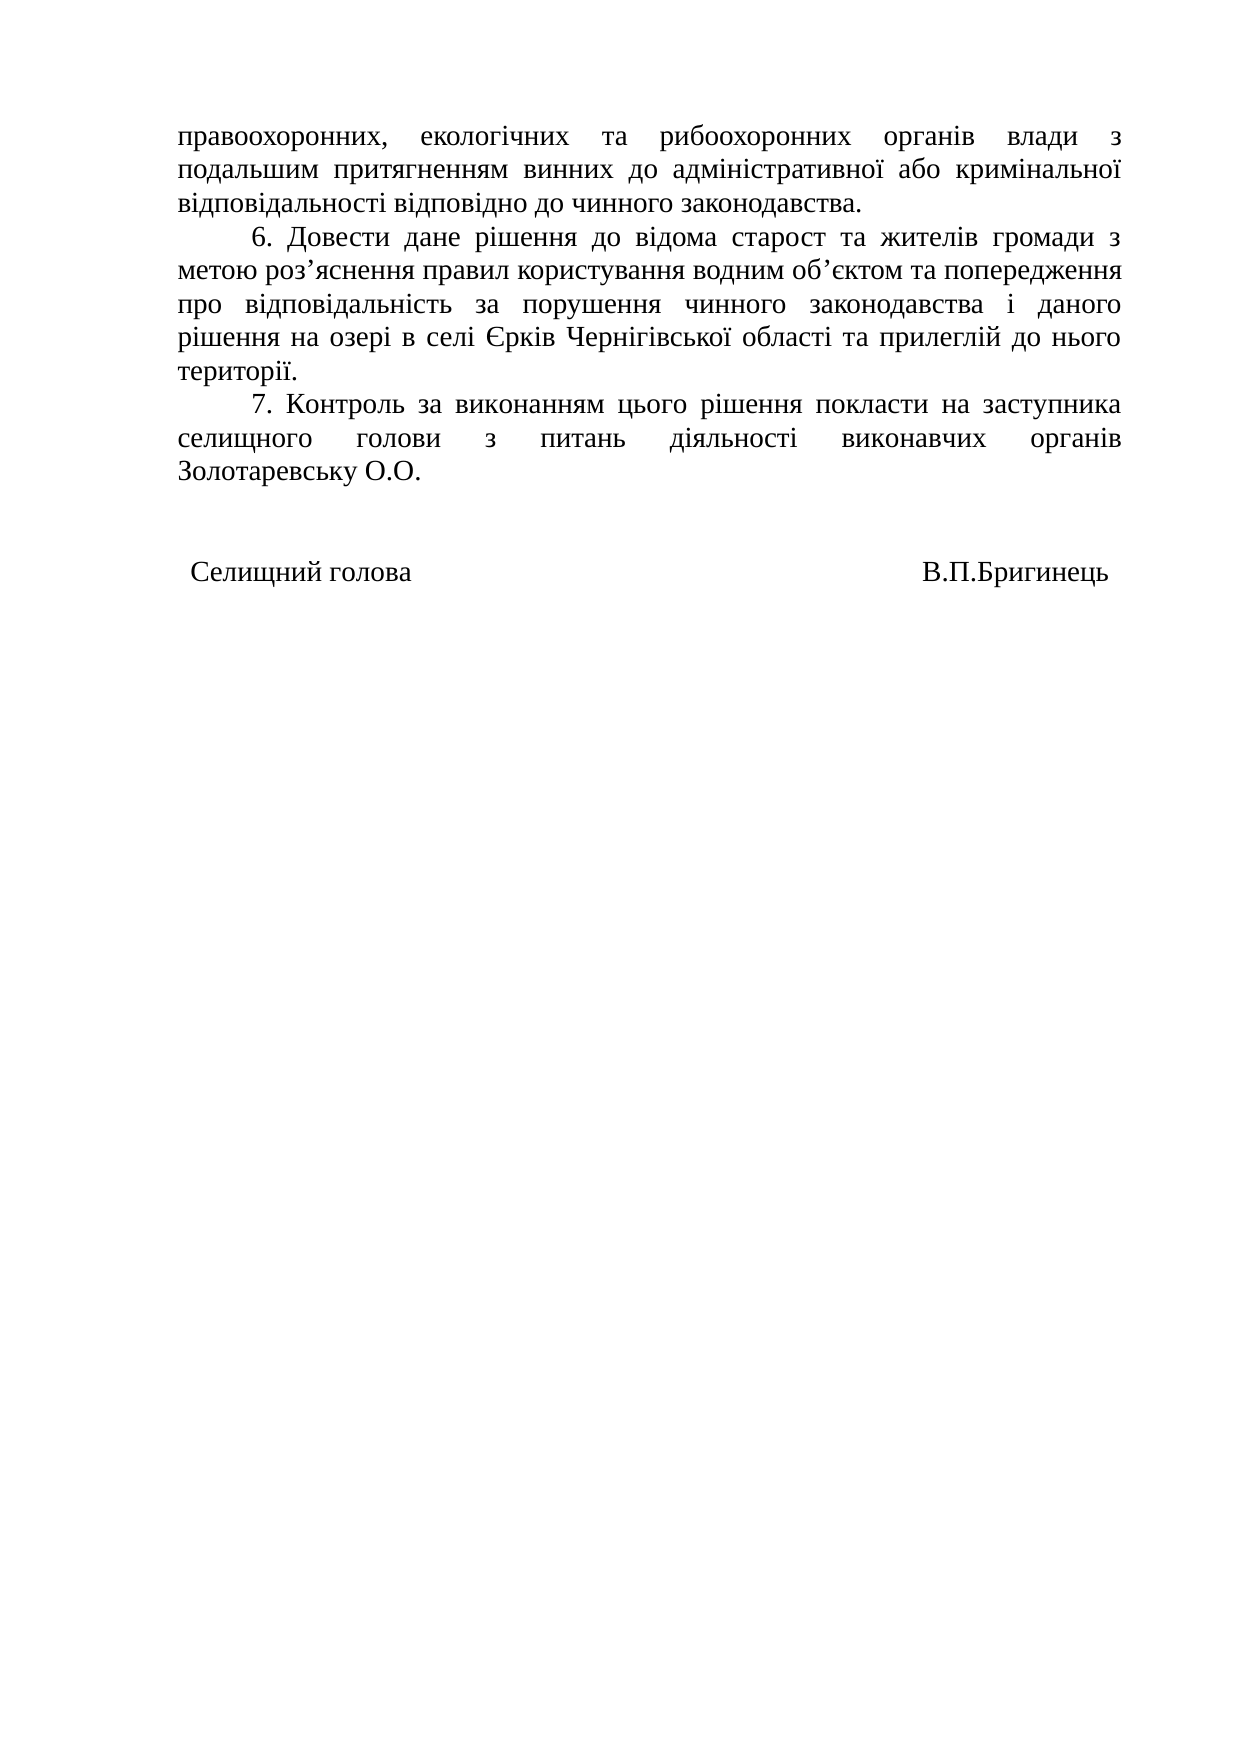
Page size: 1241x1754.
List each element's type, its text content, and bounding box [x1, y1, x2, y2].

text 6. Довести дане рішення до відома старост та жителів громади з метою роз’яснення правил користування водним об’єктом та попередження про відповідальність за порушення чинного законодавства і даного рішення на озері в селі Єрків Чернігівської області та прилеглій до нього території. [177, 219, 1122, 386]
text Селищний голова В.П.Бригинець [177, 554, 1122, 588]
text 7. Контроль за виконанням цього рішення покласти на заступника селищного голови з питань діяльності виконавчих органів Золотаревську О.О. [177, 453, 1122, 487]
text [177, 118, 1122, 219]
